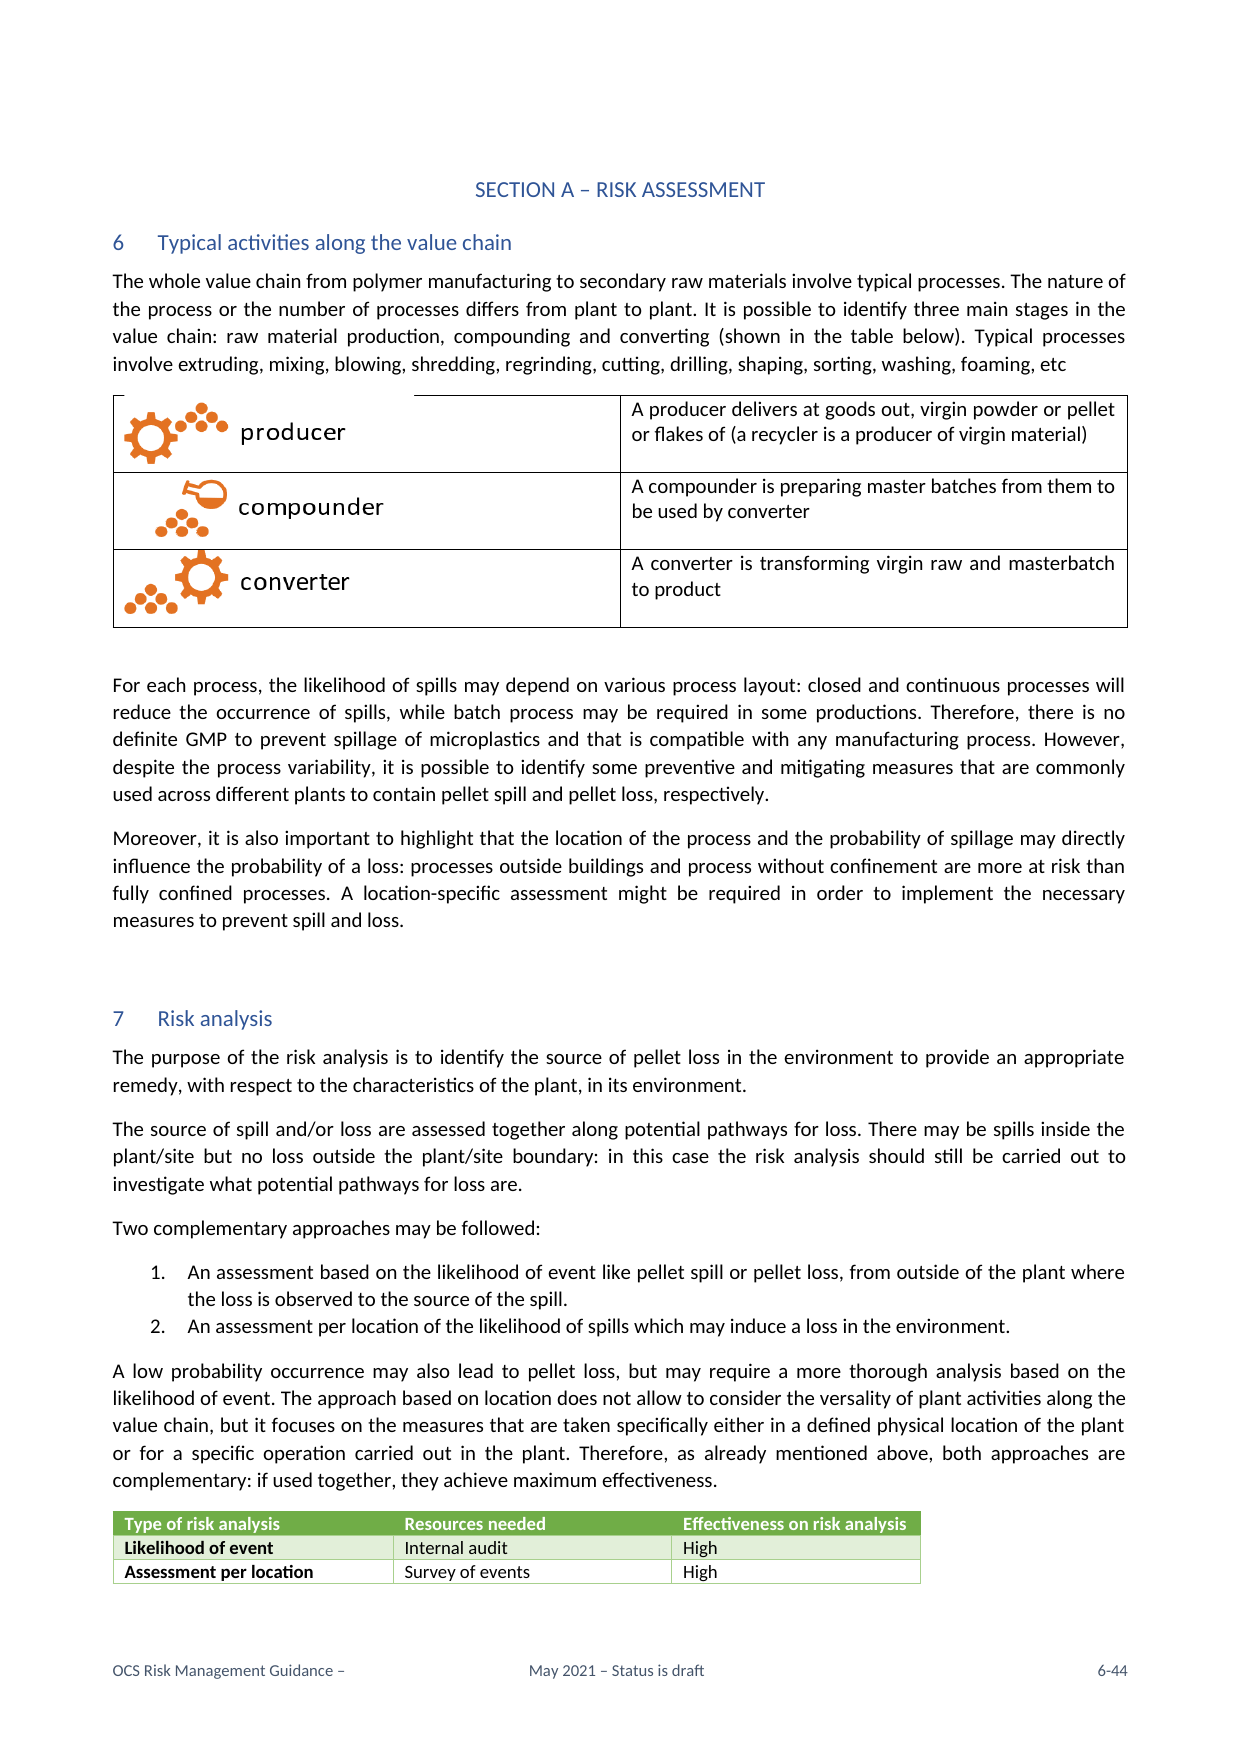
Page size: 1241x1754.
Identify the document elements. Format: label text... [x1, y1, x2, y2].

picture [124, 550, 415, 616]
picture [124, 473, 415, 549]
subtitle SECTION A – RISK ASSESSMENT [112, 175, 1128, 203]
table_header Type of risk analysis [114, 1513, 393, 1535]
table_cell A compounder is preparing master batches from them to be used by converter [621, 473, 1127, 549]
table_cell A converter is transforming virgin raw and masterbatch to product [621, 550, 1127, 627]
table_header A producer delivers at goods out, virgin powder or pellet or flakes of (a recycler is a producer of virgin material) [621, 396, 1127, 472]
text A low probability occurrence may also lead to pellet loss, but may require a more thorough analysis based on the likelihood of event. The approach based on location does not allow to consider the versality of plant activities along the value chain, but it focuses on the measures that are taken specifically either in a defined physical location of the plant or for a specific operation carried out in the plant. Therefore, as already mentioned above, both approaches are complementary: if used together, they achieve maximum effectiveness. [112, 1358, 1128, 1493]
table_header Effectiveness on risk analysis [672, 1513, 920, 1535]
table_cell High [672, 1536, 920, 1559]
table_header [114, 396, 620, 472]
table_cell Internal audit [394, 1536, 671, 1559]
table_cell Assessment per location [114, 1560, 393, 1583]
table_header Resources needed [394, 1513, 671, 1535]
text The whole value chain from polymer manufacturing to secondary raw materials involve typical processes. The nature of the process or the number of processes differs from plant to plant. It is possible to identify three main stages in the value chain: raw material production, compounding and converting (shown in the table below). Typical processes involve extruding, mixing, blowing, shredding, regrinding, cutting, drilling, shaping, sorting, washing, foaming, etc [112, 268, 1128, 376]
table_cell [114, 473, 124, 549]
text Two complementary approaches may be followed: [112, 1215, 1128, 1240]
subtitle Typical activities along the value chain [112, 228, 1128, 256]
table_cell [114, 550, 620, 627]
text Moreover, it is also important to highlight that the location of the process and the probability of spillage may directly influence the probability of a loss: processes outside buildings and process without confinement are more at risk than fully confined processes. A location-specific assessment might be required in order to implement the necessary measures to prevent spill and loss. [112, 825, 1128, 933]
list An assessment per location of the likelihood of spills which may induce a loss in the environment. [150, 1314, 1128, 1339]
table_cell High [672, 1560, 920, 1583]
list An assessment based on the likelihood of event like pellet spill or pellet loss, from outside of the plant where the loss is observed to the source of the spill. [150, 1259, 1128, 1312]
table_cell Survey of events [394, 1560, 671, 1583]
table_cell [415, 473, 620, 549]
text The source of spill and/or loss are assessed together along potential pathways for loss. There may be spills inside the plant/site but no loss outside the plant/site boundary: in this case the risk analysis should still be carried out to investigate what potential pathways for loss are. [112, 1116, 1128, 1196]
subtitle Risk analysis [112, 1004, 1128, 1032]
text The purpose of the risk analysis is to identify the source of pellet loss in the environment to provide an appropriate remedy, with respect to the characteristics of the plant, in its environment. [112, 1044, 1128, 1097]
table_cell Likelihood of event [114, 1536, 393, 1559]
picture [124, 395, 415, 471]
text For each process, the likelihood of spills may depend on various process layout: closed and continuous processes will reduce the occurrence of spills, while batch process may be required in some productions. Therefore, there is no definite GMP to prevent spillage of microplastics and that is compatible with any manufacturing process. However, despite the process variability, it is possible to identify some preventive and mitigating measures that are commonly used across different plants to contain pellet spill and pellet loss, respectively. [112, 672, 1128, 807]
